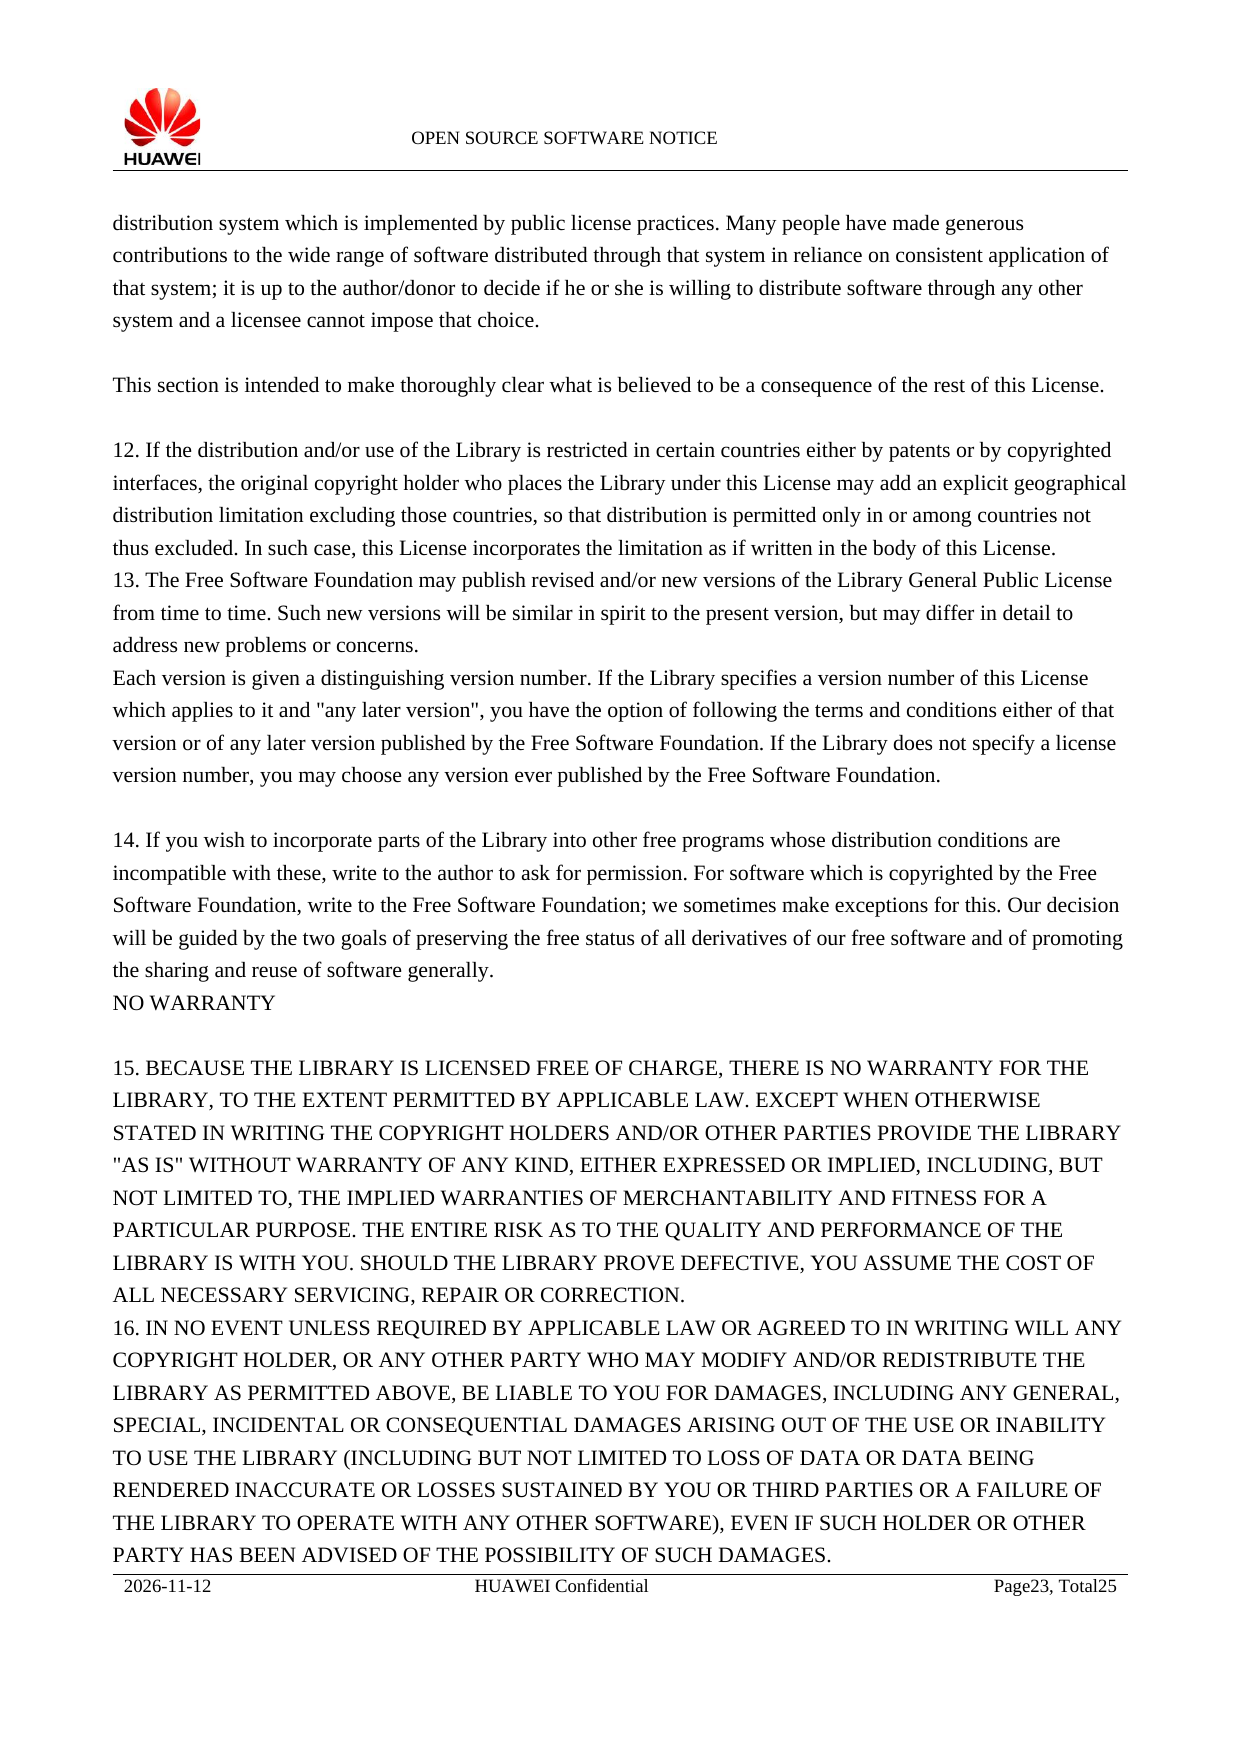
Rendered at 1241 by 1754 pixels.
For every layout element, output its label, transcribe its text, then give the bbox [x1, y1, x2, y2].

picture [124, 88, 201, 165]
